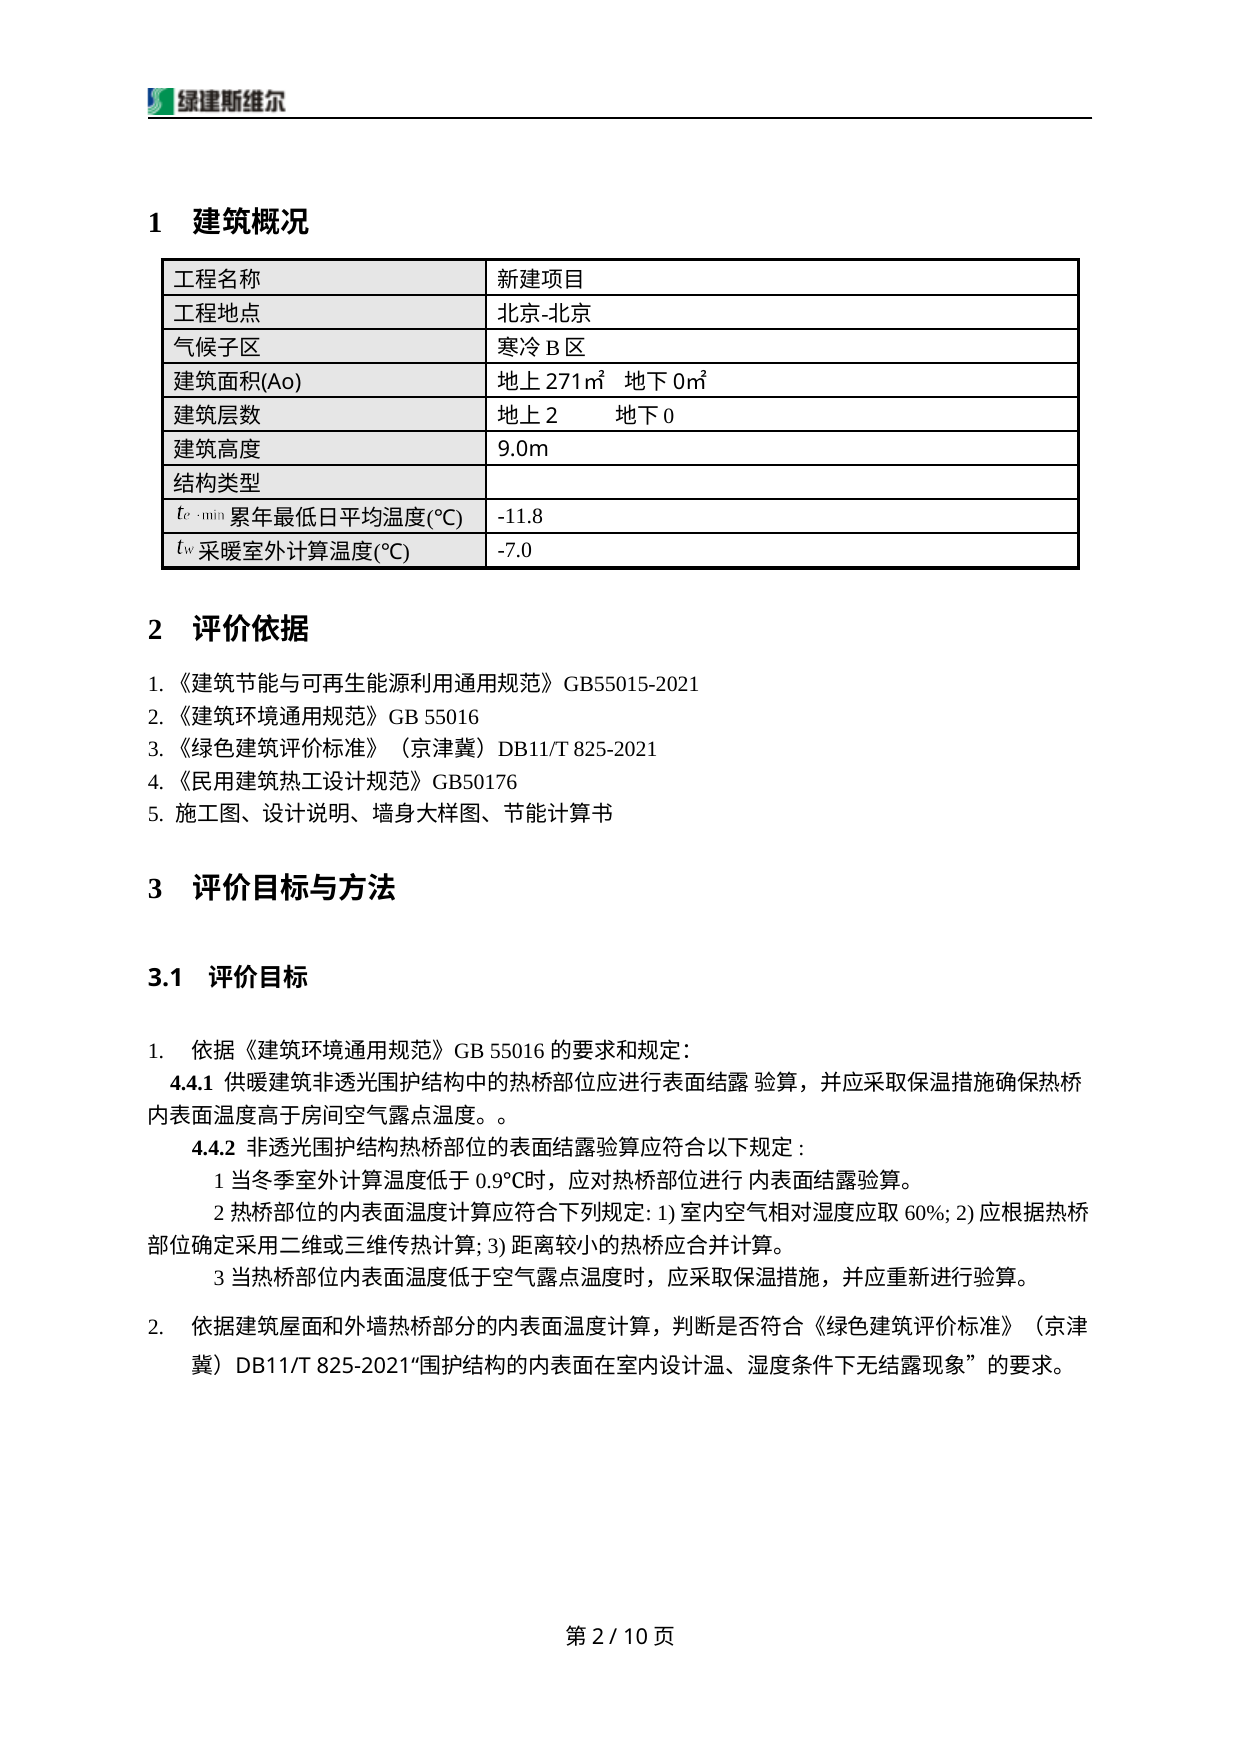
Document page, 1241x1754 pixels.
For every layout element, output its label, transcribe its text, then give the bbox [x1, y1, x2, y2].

text 5. 施工图、设计说明、墙身大样图、节能计算书 [148, 796, 1092, 828]
table_cell 气候子区 [164, 330, 485, 362]
subtitle 评价目标与方法 [148, 853, 1092, 918]
text 3 当热桥部位内表面温度低于空气露点温度时，应采取保温措施，并应重新进行验算。 [148, 1260, 1092, 1292]
text 4.4.1 供暖建筑非透光围护结构中的热桥部位应进行表面结露 验算，并应采取保温措施确保热桥内表面温度高于房间空气露点温度。。 [148, 1065, 1092, 1130]
subtitle 评价目标 [148, 943, 1092, 1008]
text 2. 《建筑环境通用规范》GB 55016 [148, 698, 1092, 731]
table_cell 采暖室外计算温度(℃) [164, 534, 485, 566]
table_cell 9.0m [487, 432, 1077, 464]
table_cell -11.8 [487, 500, 1077, 532]
table_cell 寒冷B区 [487, 330, 1077, 362]
subtitle 评价依据 [148, 594, 1092, 659]
text 1 当冬季室外计算温度低于 0.9℃时，应对热桥部位进行 内表面结露验算。 [148, 1162, 1092, 1195]
table_cell -7.0 [487, 534, 1077, 566]
table_cell [487, 466, 1077, 498]
text 3. 《绿色建筑评价标准》（京津冀）DB11/T 825-2021 [148, 731, 1092, 763]
table_cell 结构类型 [164, 466, 485, 498]
table_cell 建筑面积(Ao) [164, 364, 485, 396]
table_cell 累年最低日平均温度(℃) [164, 500, 485, 532]
list 依据建筑屋面和外墙热桥部分的内表面温度计算，判断是否符合《绿色建筑评价标准》（京津冀）DB11/T 825-2021“围护结构的内表面在室内设计温、湿度条件下无结露现象”的要求。 [148, 1309, 1092, 1380]
picture [147, 88, 289, 115]
table_cell 建筑层数 [164, 398, 485, 430]
table_cell 地上271㎡ 地下0㎡ [487, 364, 1077, 396]
list 依据《建筑环境通用规范》GB 55016 的要求和规定： [148, 1033, 1092, 1065]
text 4. 《民用建筑热工设计规范》GB50176 [148, 763, 1092, 796]
subtitle 建筑概况 [148, 187, 1092, 252]
table_cell 北京-北京 [487, 296, 1077, 328]
table_header 新建项目 [487, 261, 1077, 294]
table_header 工程名称 [164, 261, 485, 294]
text 4.4.2 非透光围护结构热桥部位的表面结露验算应符合以下规定 : [148, 1130, 1092, 1162]
text 2 热桥部位的内表面温度计算应符合下列规定: 1) 室内空气相对湿度应取 60%; 2) 应根据热桥部位确定采用二维或三维传热计算; 3) 距离较小的热桥应合并计算。 [148, 1195, 1092, 1260]
table_cell 地上2 地下0 [487, 398, 1077, 430]
text 1. 《建筑节能与可再生能源利用通用规范》GB55015-2021 [148, 666, 1092, 698]
table_cell 建筑高度 [164, 432, 485, 464]
table_cell 工程地点 [164, 296, 485, 328]
